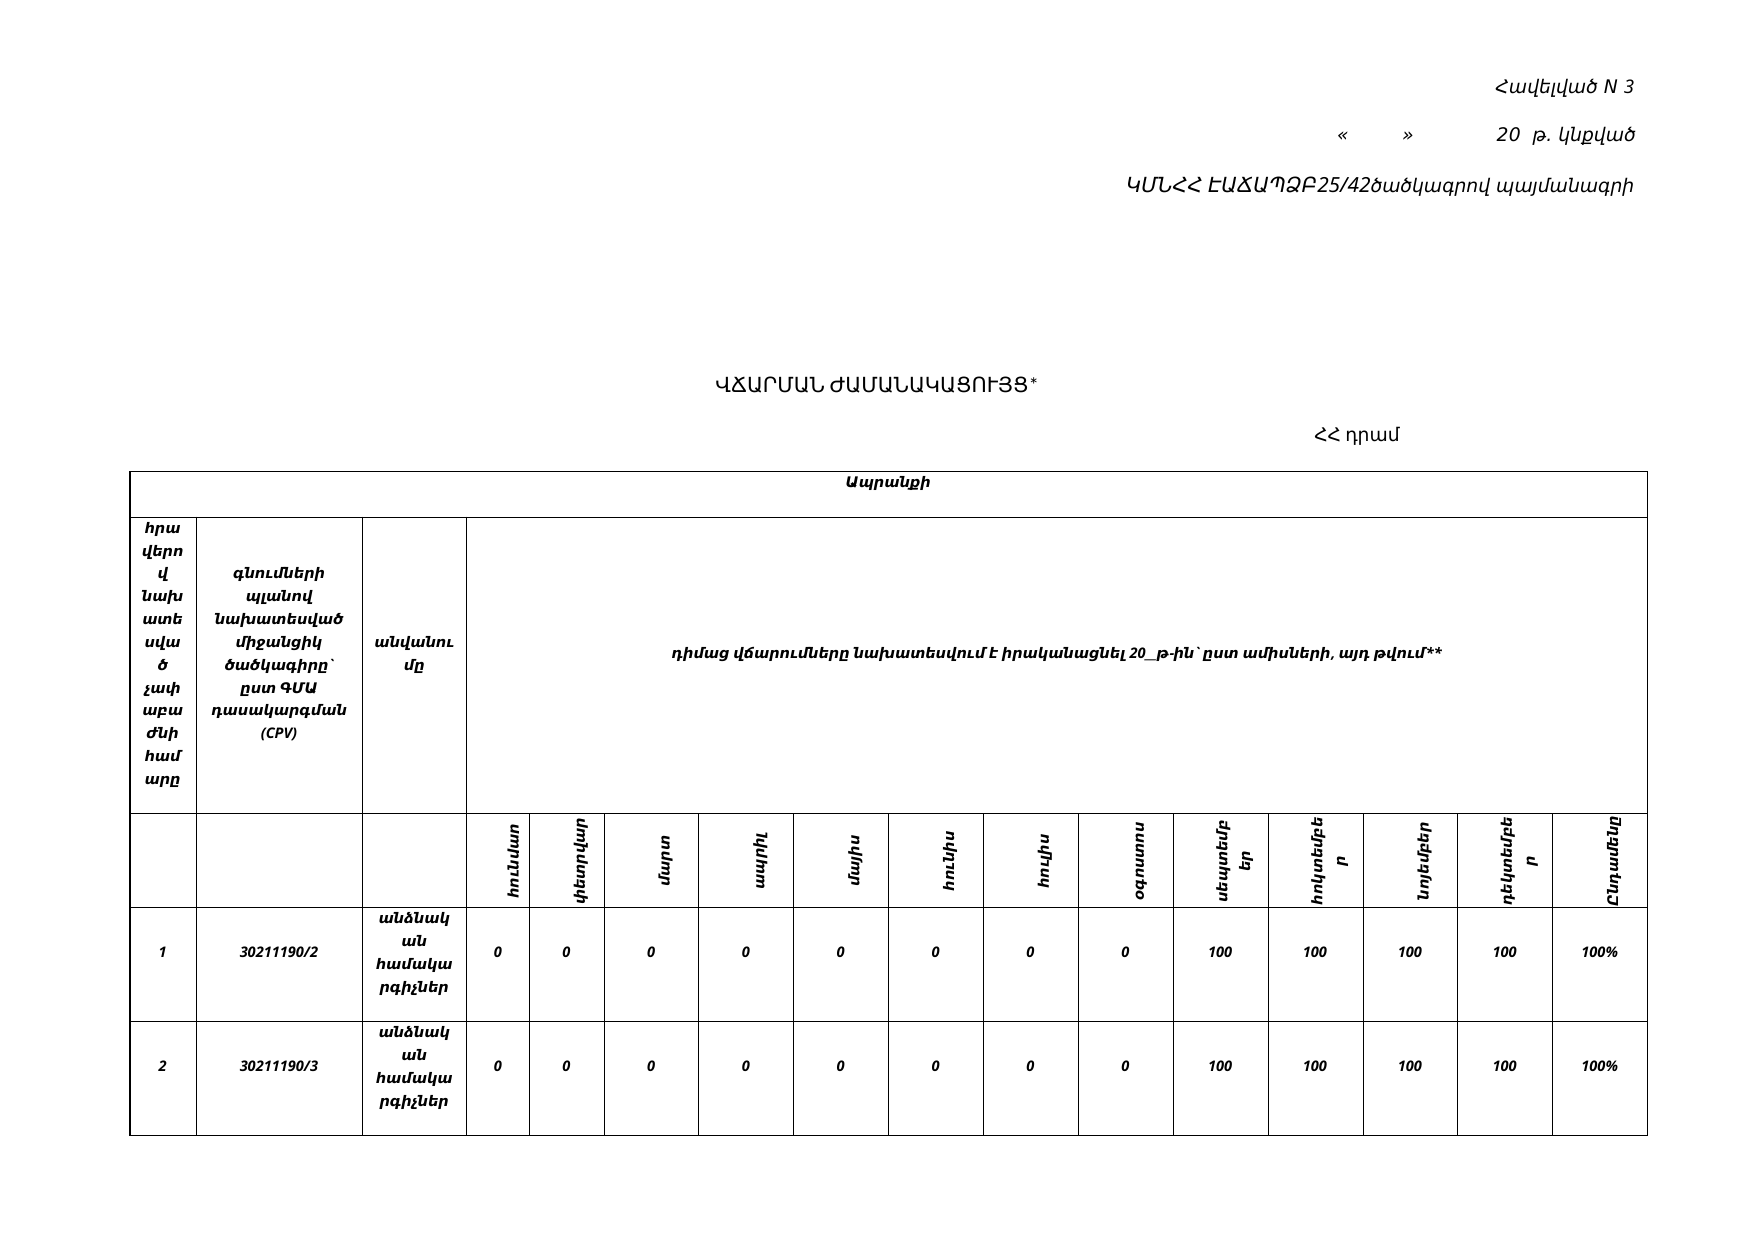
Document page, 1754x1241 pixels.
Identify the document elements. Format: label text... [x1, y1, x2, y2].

table_header Ապրանքի [131, 472, 1647, 517]
table_cell 0 [605, 1022, 698, 1135]
table_cell 100 [1364, 908, 1457, 1021]
table_cell գնումների պլանով նախատեսված միջանցիկ ծածկագիրը` ըստ ԳՄԱ դասակարգման (CPV) [197, 518, 362, 813]
table_cell մարտ [605, 814, 698, 907]
table_cell օգոստոս [1079, 814, 1173, 907]
table_cell 0 [1079, 908, 1173, 1021]
table_cell 0 [1079, 1022, 1173, 1135]
table_cell հուլիս [984, 814, 1078, 907]
table_cell 0 [889, 908, 983, 1021]
text ԿՄՆՀՀ ԷԱՃԱՊՁԲ25/42ծածկագրով պայմանագրի [118, 170, 1636, 198]
table_cell 0 [699, 1022, 793, 1135]
table_cell [363, 814, 466, 907]
table_cell դիմաց վճարումները նախատեսվում է իրականացնել 20__թ-ին` ըստ ամիսների, այդ թվում** [467, 518, 1647, 813]
table_cell 100% [1553, 908, 1647, 1021]
table_cell 0 [984, 908, 1078, 1021]
table_cell 0 [699, 908, 793, 1021]
table_cell սեպտեմբեր [1174, 814, 1268, 907]
table_cell 100 [1269, 1022, 1363, 1135]
text Հավելված N 3 [118, 74, 1636, 99]
table_cell հրավերով նախատեսված չափաբաժնի համարը [131, 518, 196, 813]
table_cell Ընդամենը [1553, 814, 1647, 907]
text ՀՀ դրամ [118, 423, 1636, 446]
table_cell նոյեմբեր [1364, 814, 1457, 907]
table_cell փետրվար [530, 814, 604, 907]
table_cell 0 [530, 1022, 604, 1135]
table_cell 30211190/3 [197, 1022, 362, 1135]
table_cell հունիս [889, 814, 983, 907]
table_cell 0 [984, 1022, 1078, 1135]
table_cell 100 [1364, 1022, 1457, 1135]
table_cell 30211190/2 [197, 908, 362, 1021]
table_cell 0 [794, 1022, 888, 1135]
table_cell անձնական համակարգիչներ [363, 908, 466, 1021]
table_cell 0 [467, 908, 529, 1021]
table_cell 0 [530, 908, 604, 1021]
table_cell հոկտեմբեր [1269, 814, 1363, 907]
table_cell 100 [1458, 1022, 1552, 1135]
text « » 20 թ. կնքված [118, 124, 1636, 146]
table_cell 0 [889, 1022, 983, 1135]
text ՎՃԱՐՄԱՆ ԺԱՄԱՆԱԿԱՑՈՒՅՑ* [118, 371, 1636, 398]
table_cell դեկտեմբեր [1458, 814, 1552, 907]
table_cell ապրիլ [699, 814, 793, 907]
table_cell 2 [131, 1022, 196, 1135]
table_cell 1 [131, 908, 196, 1021]
table_cell 100% [1553, 1022, 1647, 1135]
table_cell 0 [794, 908, 888, 1021]
table_cell անվանումը [363, 518, 466, 813]
table_cell 0 [605, 908, 698, 1021]
table_cell 0 [467, 1022, 529, 1135]
table_cell մայիս [794, 814, 888, 907]
table_cell 100 [1174, 908, 1268, 1021]
table_cell հունվար [467, 814, 529, 907]
table_cell 100 [1174, 1022, 1268, 1135]
table_cell 100 [1458, 908, 1552, 1021]
table_cell 100 [1269, 908, 1363, 1021]
table_cell անձնական համակարգիչներ [363, 1022, 466, 1135]
table_cell [131, 814, 196, 907]
table_cell [197, 814, 362, 907]
